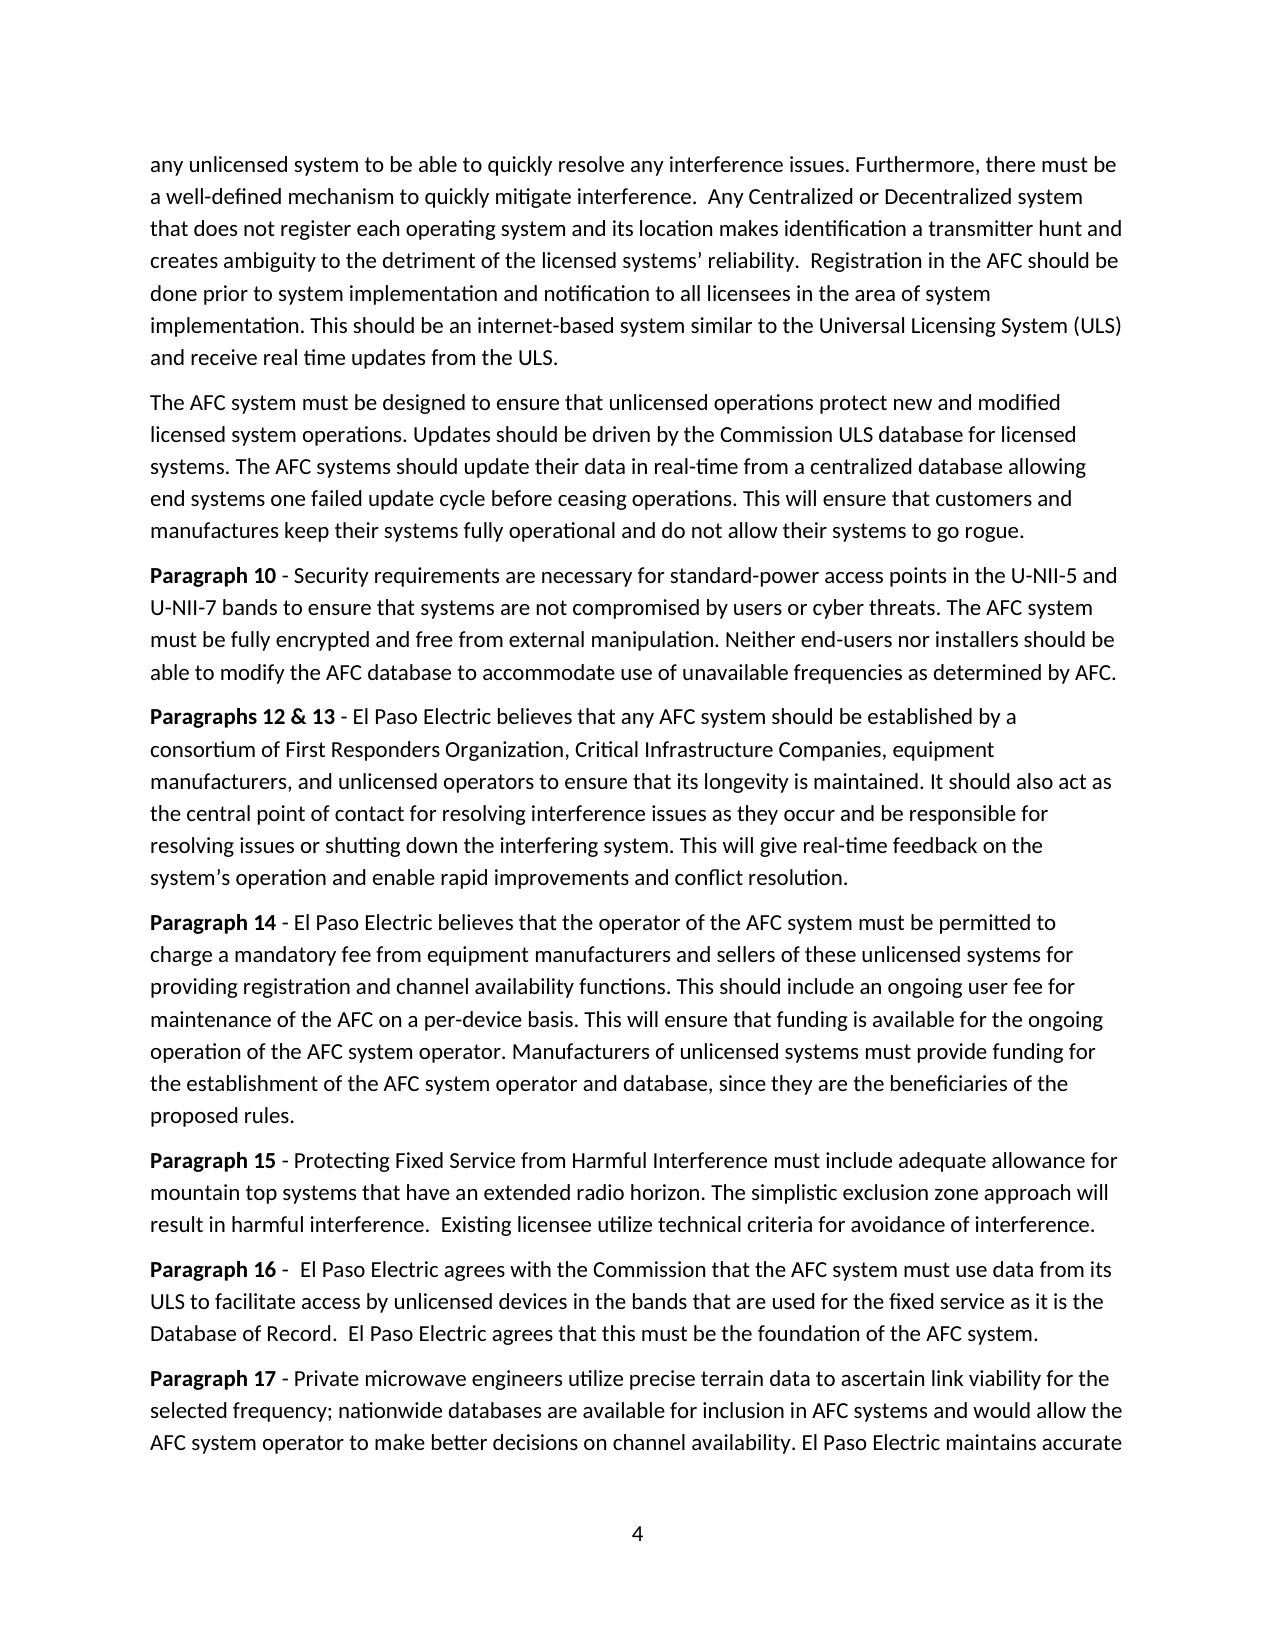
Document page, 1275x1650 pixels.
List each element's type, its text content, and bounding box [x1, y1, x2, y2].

text Paragraph 10 - Security requirements are necessary for standard-power access points in the U-NII-5 and U-NII-7 bands to ensure that systems are not compromised by users or cyber threats. The AFC system must be fully encrypted and free from external manipulation. Neither end-users nor installers should be able to modify the AFC database to accommodate use of unavailable frequencies as determined by AFC. [150, 561, 1125, 686]
text Paragraphs 12 & 13 - El Paso Electric believes that any AFC system should be established by a consortium of First Responders Organization, Critical Infrastructure Companies, equipment manufacturers, and unlicensed operators to ensure that its longevity is maintained. It should also act as the central point of contact for resolving interference issues as they occur and be responsible for resolving issues or shutting down the interfering system. This will give real-time feedback on the system’s operation and enable rapid improvements and conflict resolution. [150, 702, 1125, 891]
text Paragraph 15 - Protecting Fixed Service from Harmful Interference must include adequate allowance for mountain top systems that have an extended radio horizon. The simplistic exclusion zone approach will result in harmful interference. Existing licensee utilize technical criteria for avoidance of interference. [150, 1146, 1125, 1238]
text Paragraph 14 - El Paso Electric believes that the operator of the AFC system must be permitted to charge a mandatory fee from equipment manufacturers and sellers of these unlicensed systems for providing registration and channel availability functions. This should include an ongoing user fee for maintenance of the AFC on a per-device basis. This will ensure that funding is available for the ongoing operation of the AFC system operator. Manufacturers of unlicensed systems must provide funding for the establishment of the AFC system operator and database, since they are the beneficiaries of the proposed rules. [150, 908, 1125, 1129]
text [150, 150, 1125, 371]
text Paragraph 16 - El Paso Electric agrees with the Commission that the AFC system must use data from its ULS to facilitate access by unlicensed devices in the bands that are used for the fixed service as it is the Database of Record. El Paso Electric agrees that this must be the foundation of the AFC system. [150, 1255, 1125, 1347]
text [150, 1364, 1125, 1456]
text The AFC system must be designed to ensure that unlicensed operations protect new and modified licensed system operations. Updates should be driven by the Commission ULS database for licensed systems. The AFC systems should update their data in real-time from a centralized database allowing end systems one failed update cycle before ceasing operations. This will ensure that customers and manufactures keep their systems fully operational and do not allow their systems to go rogue. [150, 388, 1125, 544]
